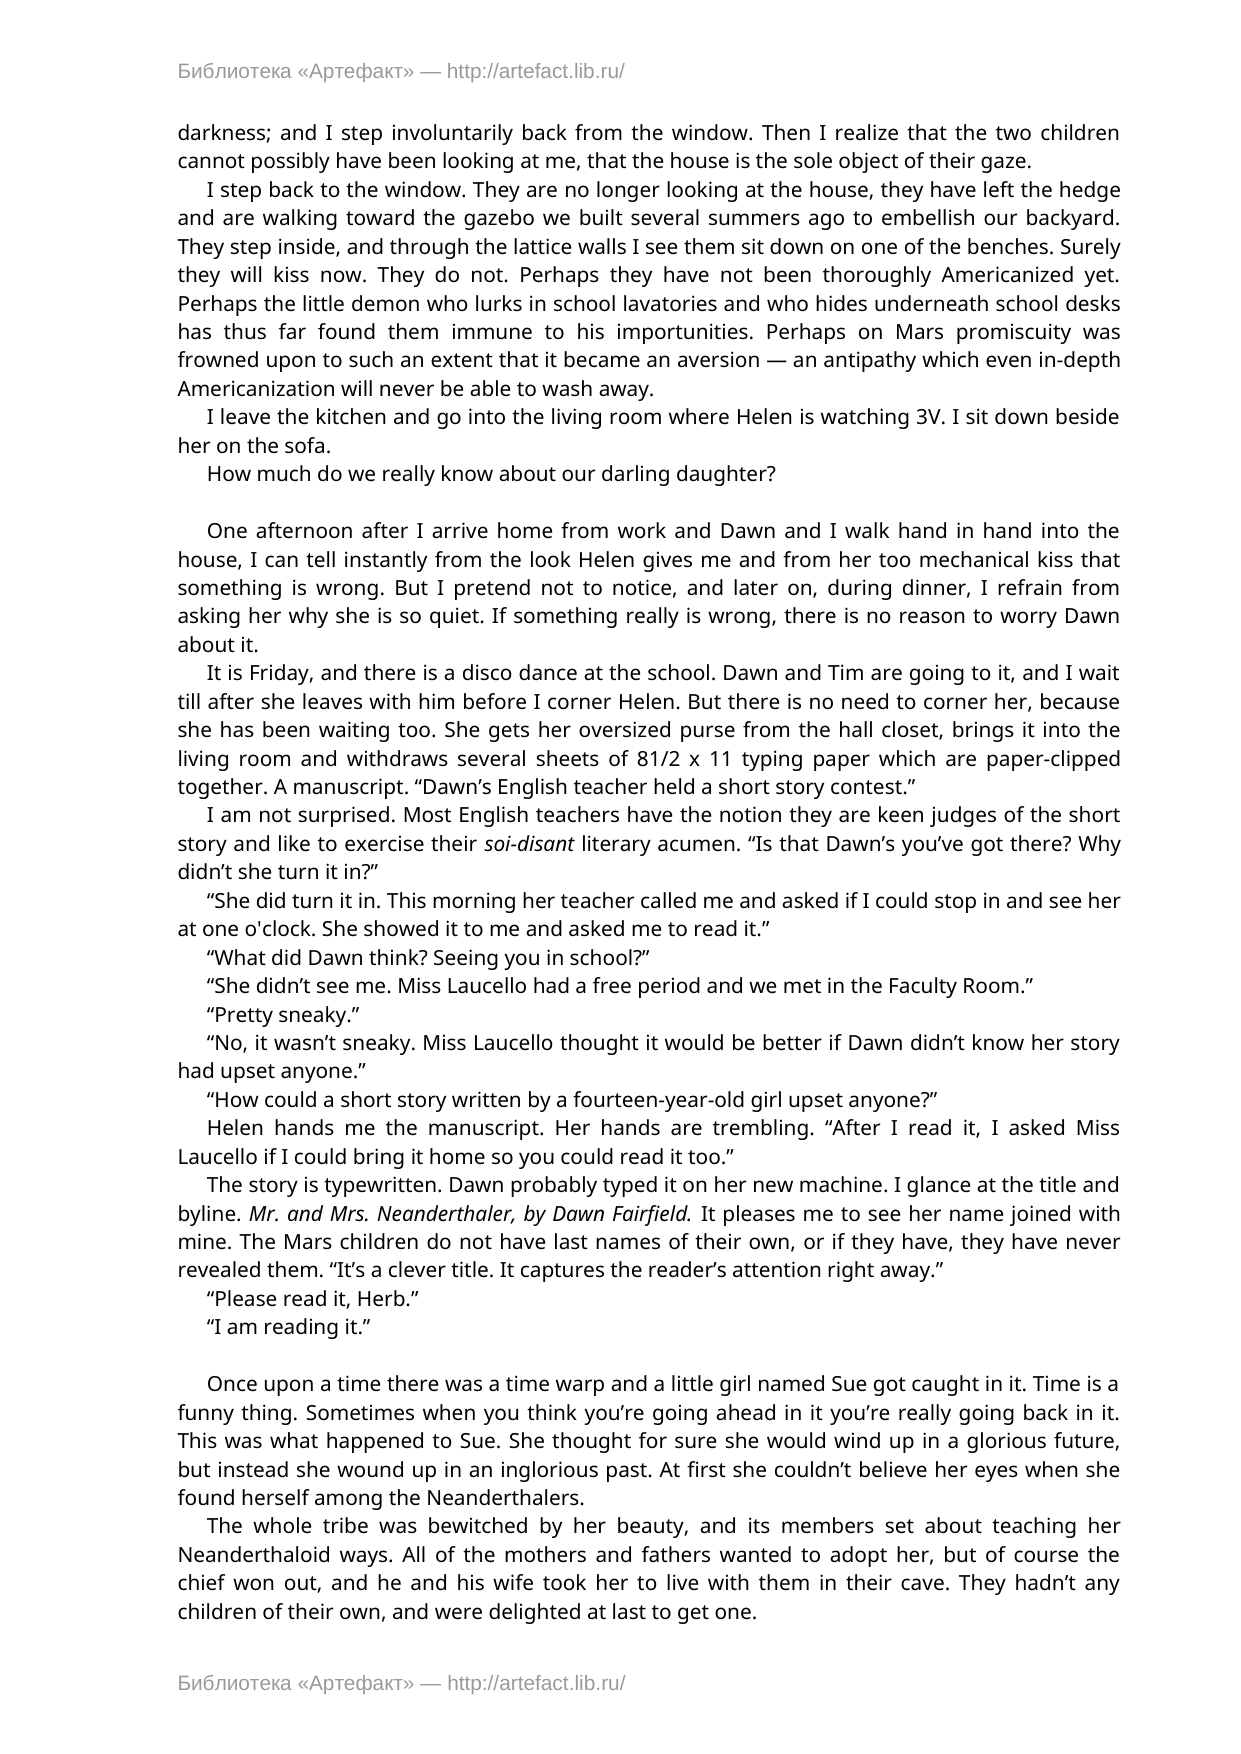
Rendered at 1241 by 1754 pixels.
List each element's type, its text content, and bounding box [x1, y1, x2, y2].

text Helen hands me the manuscript. Her hands are trembling. “After I read it, I asked Miss Laucello if I could bring it home so you could read it too.” [177, 1113, 1122, 1170]
text Once upon a time there was a time warp and a little girl named Sue got caught in it. Time is a funny thing. Sometimes when you think you’re going ahead in it you’re really going back in it. This was what happened to Sue. She thought for sure she would wind up in a glorious future, but instead she wound up in an inglorious past. At first she couldn’t believe her eyes when she found herself among the Neanderthalers. [177, 1369, 1122, 1512]
text “Pretty sneaky.” [177, 1000, 1122, 1028]
text The whole tribe was bewitched by her beauty, and its members set about teaching her Neanderthaloid ways. All of the mothers and fathers wanted to adopt her, but of course the chief won out, and he and his wife took her to live with them in their cave. They hadn’t any children of their own, and were delighted at last to get one. [177, 1512, 1122, 1625]
text The story is typewritten. Dawn probably typed it on her new machine. I glance at the title and byline. Mr. and Mrs. Neanderthaler, by Dawn Fairfield. It pleases me to see her name joined with mine. The Mars children do not have last names of their own, or if they have, they have never revealed them. “It’s a clever title. It captures the reader’s attention right away.” [177, 1170, 1122, 1284]
text How much do we really know about our darling daughter? [177, 459, 1122, 488]
text “No, it wasn’t sneaky. Miss Laucello thought it would be better if Dawn didn’t know her story had upset anyone.” [177, 1028, 1122, 1085]
text “She did turn it in. This morning her teacher called me and asked if I could stop in and see her at one o'clock. She showed it to me and asked me to read it.” [177, 886, 1122, 943]
text “Please read it, Herb.” [177, 1284, 1122, 1312]
text I step back to the window. They are no longer looking at the house, they have left the hedge and are walking toward the gazebo we built several summers ago to embellish our backyard. They step inside, and through the lattice walls I see them sit down on one of the benches. Surely they will kiss now. They do not. Perhaps they have not been thoroughly Americanized yet. Perhaps the little demon who lurks in school lavatories and who hides underneath school desks has thus far found them immune to his importunities. Perhaps on Mars promiscuity was frowned upon to such an extent that it became an aversion — an antipathy which even in-depth Americanization will never be able to wash away. [177, 175, 1122, 402]
text I leave the kitchen and go into the living room where Helen is watching 3V. I sit down beside her on the sofa. [177, 402, 1122, 459]
text “What did Dawn think? Seeing you in school?” [177, 943, 1122, 971]
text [177, 118, 1122, 175]
text One afternoon after I arrive home from work and Dawn and I walk hand in hand into the house, I can tell instantly from the look Helen gives me and from her too mechanical kiss that something is wrong. But I pretend not to notice, and later on, during dinner, I refrain from asking her why she is so quiet. If something really is wrong, there is no reason to worry Dawn about it. [177, 516, 1122, 658]
text I am not surprised. Most English teachers have the notion they are keen judges of the short story and like to exercise their soi-disant literary acumen. “Is that Dawn’s you’ve got there? Why didn’t she turn it in?” [177, 801, 1122, 886]
text “I am reading it.” [177, 1312, 1122, 1341]
text “How could a short story written by a fourteen-year-old girl upset anyone?” [177, 1085, 1122, 1113]
text “She didn’t see me. Miss Laucello had a free period and we met in the Faculty Room.” [177, 971, 1122, 1000]
text It is Friday, and there is a disco dance at the school. Dawn and Tim are going to it, and I wait till after she leaves with him before I corner Helen. But there is no need to corner her, because she has been waiting too. She gets her oversized purse from the hall closet, brings it into the living room and withdraws several sheets of 81/2 x 11 typing paper which are paper-clipped together. A manuscript. “Dawn’s English teacher held a short story contest.” [177, 658, 1122, 801]
